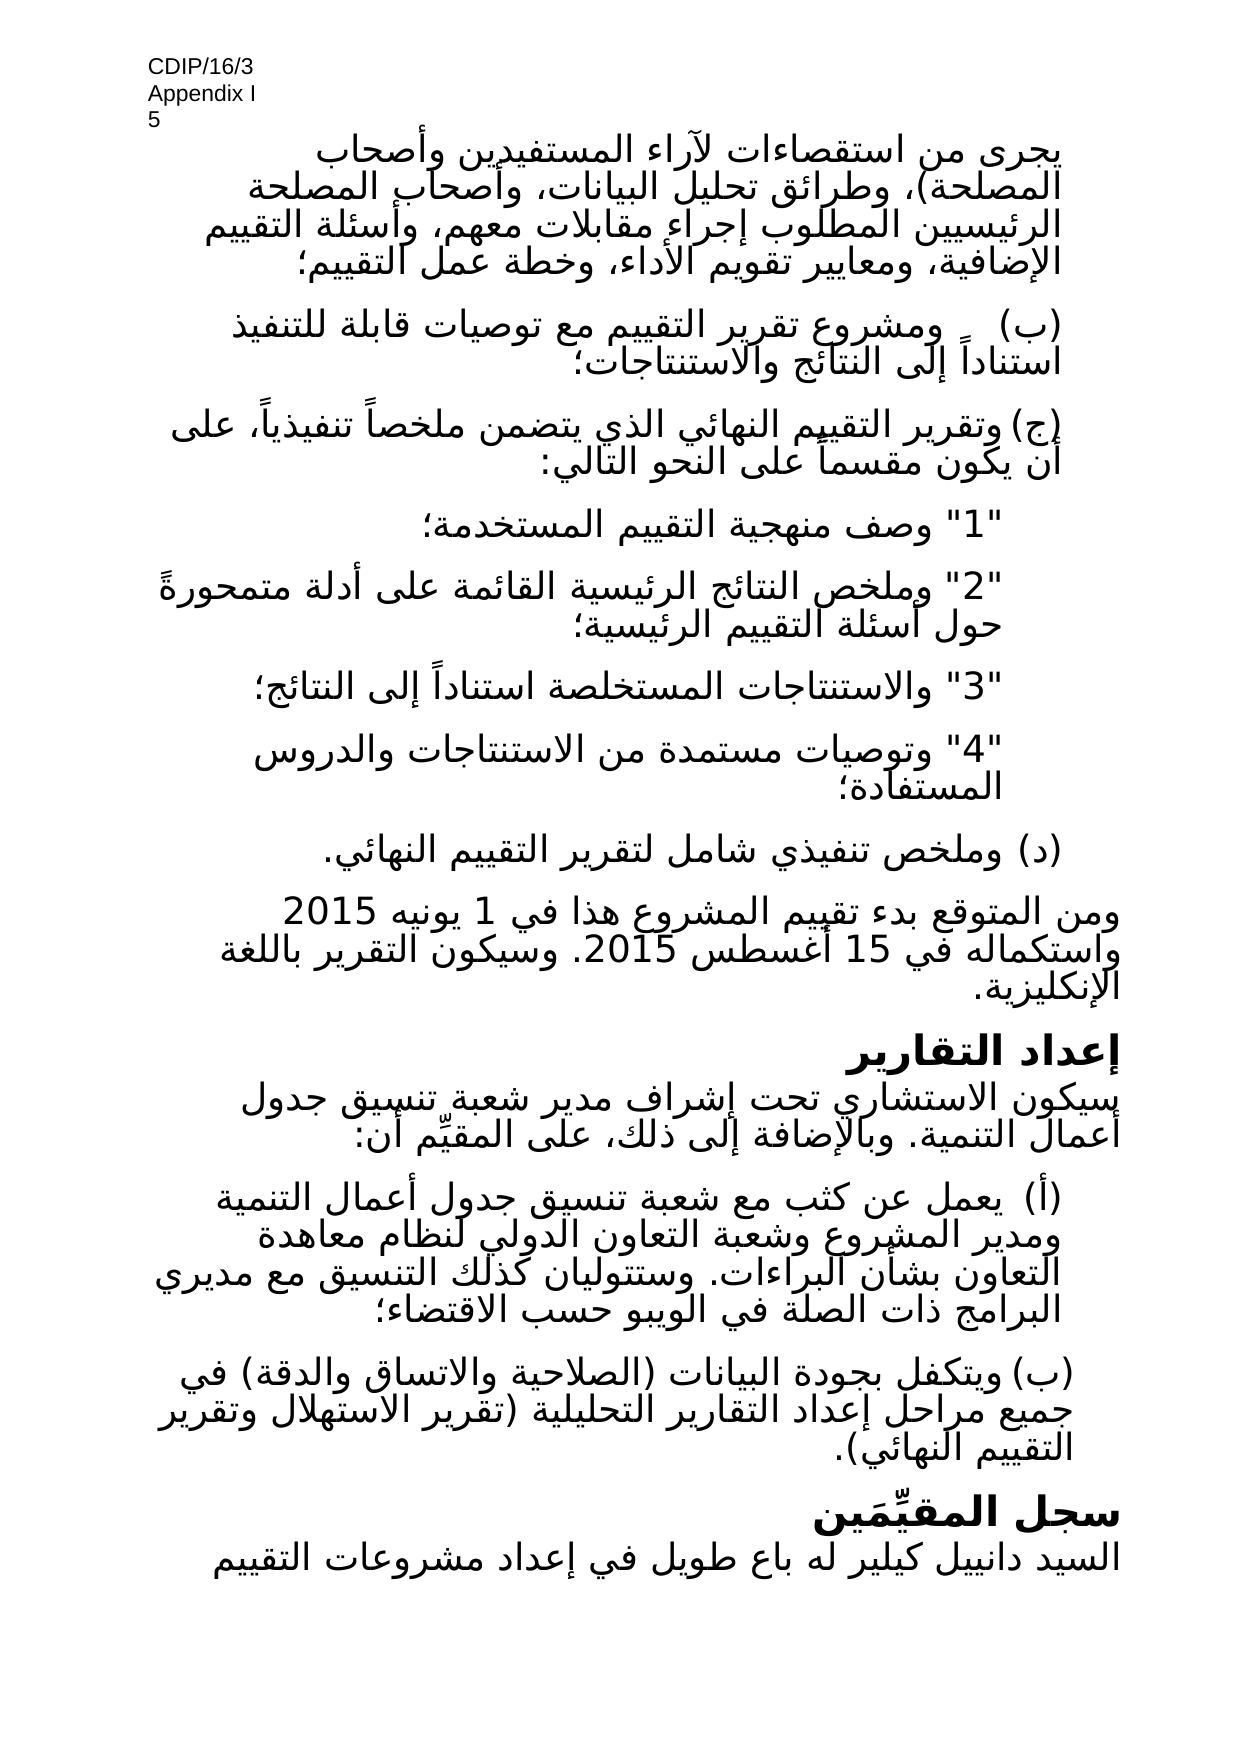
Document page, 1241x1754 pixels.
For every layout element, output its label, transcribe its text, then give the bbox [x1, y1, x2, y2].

text "4" وتوصيات مستمدة من الاستنتاجات والدروس المستفادة؛ [148, 732, 1004, 807]
text (ب) ويتكفل بجودة البيانات (الصلاحية والاتساق والدقة) في جميع مراحل إعداد التقارير التحليلية (تقرير الاستهلال وتقرير التقييم النهائي). [148, 1355, 1075, 1468]
subtitle سجل المقيِّمَين [148, 1493, 1122, 1534]
text سيكون الاستشاري تحت إشراف مدير شعبة تنسيق جدول أعمال التنمية. وبالإضافة إلى ذلك، على المقيِّم أن: [148, 1080, 1122, 1155]
text (أ) يعمل عن كثب مع شعبة تنسيق جدول أعمال التنمية ومدير المشروع وشعبة التعاون الدولي لنظام معاهدة التعاون بشأن البراءات. وستتوليان كذلك التنسيق مع مديري البرامج ذات الصلة في الويبو حسب الاقتضاء؛ [148, 1180, 1063, 1330]
text "1" وصف منهجية التقييم المستخدمة؛ [148, 507, 1004, 545]
text "2" وملخص النتائج الرئيسية القائمة على أدلة متمحورةً حول أسئلة التقييم الرئيسية؛ [148, 570, 1004, 645]
text "3" والاستنتاجات المستخلصة استناداً إلى النتائج؛ [148, 670, 1004, 707]
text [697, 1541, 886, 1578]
subtitle إعداد التقارير [148, 1032, 1122, 1074]
text (ب) ومشروع تقرير التقييم مع توصيات قابلة للتنفيذ استناداً إلى النتائج والاستنتاجات؛ [148, 307, 1063, 382]
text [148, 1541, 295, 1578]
text (د) وملخص تنفيذي شامل لتقرير التقييم النهائي. [148, 832, 1063, 870]
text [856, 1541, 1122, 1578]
text (ج) وتقرير التقييم النهائي الذي يتضمن ملخصاً تنفيذياً، على أن يكون مقسماً على النحو التالي: [148, 407, 1063, 482]
text ومن المتوقع بدء تقييم المشروع هذا في 1 يونيه 2015 واستكماله في 15 أغسطس 2015. وسيكون التقرير باللغة الإنكليزية. [148, 895, 1122, 1007]
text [148, 132, 1063, 282]
